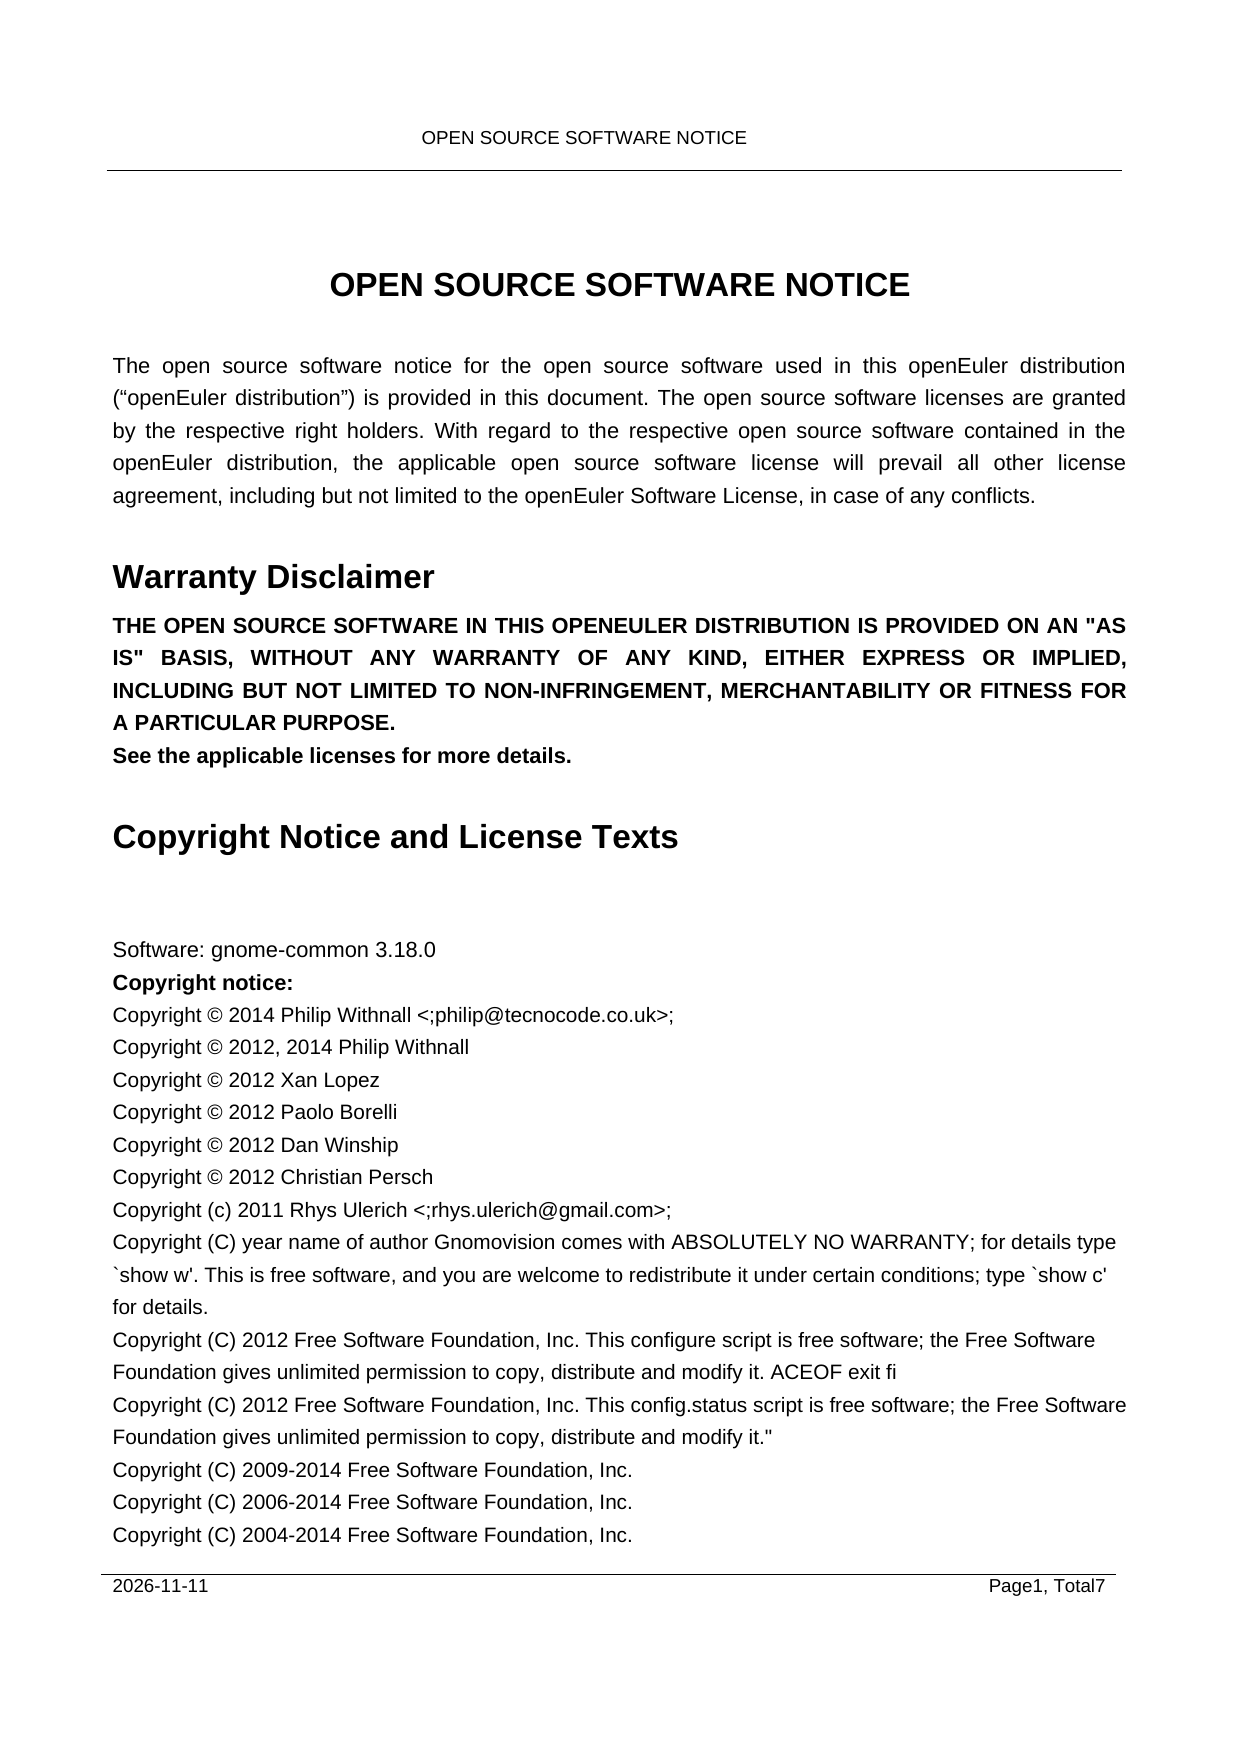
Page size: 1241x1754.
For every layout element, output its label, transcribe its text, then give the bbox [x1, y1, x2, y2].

text Copyright © 2012 Xan Lopez [112, 1063, 1128, 1096]
text Copyright © 2012 Christian Persch [112, 1161, 1128, 1193]
text The open source software notice for the open source software used in this openEuler distribution (“openEuler distribution”) is provided in this document. The open source software licenses are granted by the respective right holders. With regard to the respective open source software contained in the openEuler distribution, the applicable open source software license will prevail all other license agreement, including but not limited to the openEuler Software License, in case of any conflicts. [112, 349, 1128, 511]
text OPEN SOURCE SOFTWARE NOTICE [112, 251, 1128, 316]
text Copyright (C) year name of author Gnomovision comes with ABSOLUTELY NO WARRANTY; for details type `show w'. This is free software, and you are welcome to redistribute it under certain conditions; type `show c' for details. [112, 1226, 1128, 1323]
text Copyright © 2012 Dan Winship [112, 1128, 1128, 1161]
text Copyright (C) 2009-2014 Free Software Foundation, Inc. [112, 1453, 1128, 1486]
text Copyright © 2012, 2014 Philip Withnall [112, 1031, 1128, 1063]
text Warranty Disclaimer [112, 544, 1128, 609]
text Copyright (c) 2011 Rhys Ulerich <;rhys.ulerich@gmail.com>; [112, 1193, 1128, 1226]
text Copyright (C) 2012 Free Software Foundation, Inc. This config.status script is free software; the Free Software Foundation gives unlimited permission to copy, distribute and modify it." [112, 1388, 1128, 1453]
text Copyright notice: [112, 966, 1128, 998]
text Copyright (C) 2012 Free Software Foundation, Inc. This configure script is free software; the Free Software Foundation gives unlimited permission to copy, distribute and modify it. ACEOF exit fi [112, 1323, 1128, 1388]
text Copyright (C) 2006-2014 Free Software Foundation, Inc. [112, 1486, 1128, 1518]
text Copyright (C) 2004-2014 Free Software Foundation, Inc. [112, 1518, 1128, 1551]
text Copyright Notice and License Texts [112, 804, 1128, 869]
text Software: gnome-common 3.18.0 [112, 933, 1128, 966]
text THE OPEN SOURCE SOFTWARE IN THIS OPENEULER DISTRIBUTION IS PROVIDED ON AN "AS IS" BASIS, WITHOUT ANY WARRANTY OF ANY KIND, EITHER EXPRESS OR IMPLIED, INCLUDING BUT NOT LIMITED TO NON-INFRINGEMENT, MERCHANTABILITY OR FITNESS FOR A PARTICULAR PURPOSE. See the applicable licenses for more details. [112, 609, 1128, 771]
text Copyright © 2014 Philip Withnall <;philip@tecnocode.co.uk>; [112, 998, 1128, 1031]
text Copyright © 2012 Paolo Borelli [112, 1096, 1128, 1128]
